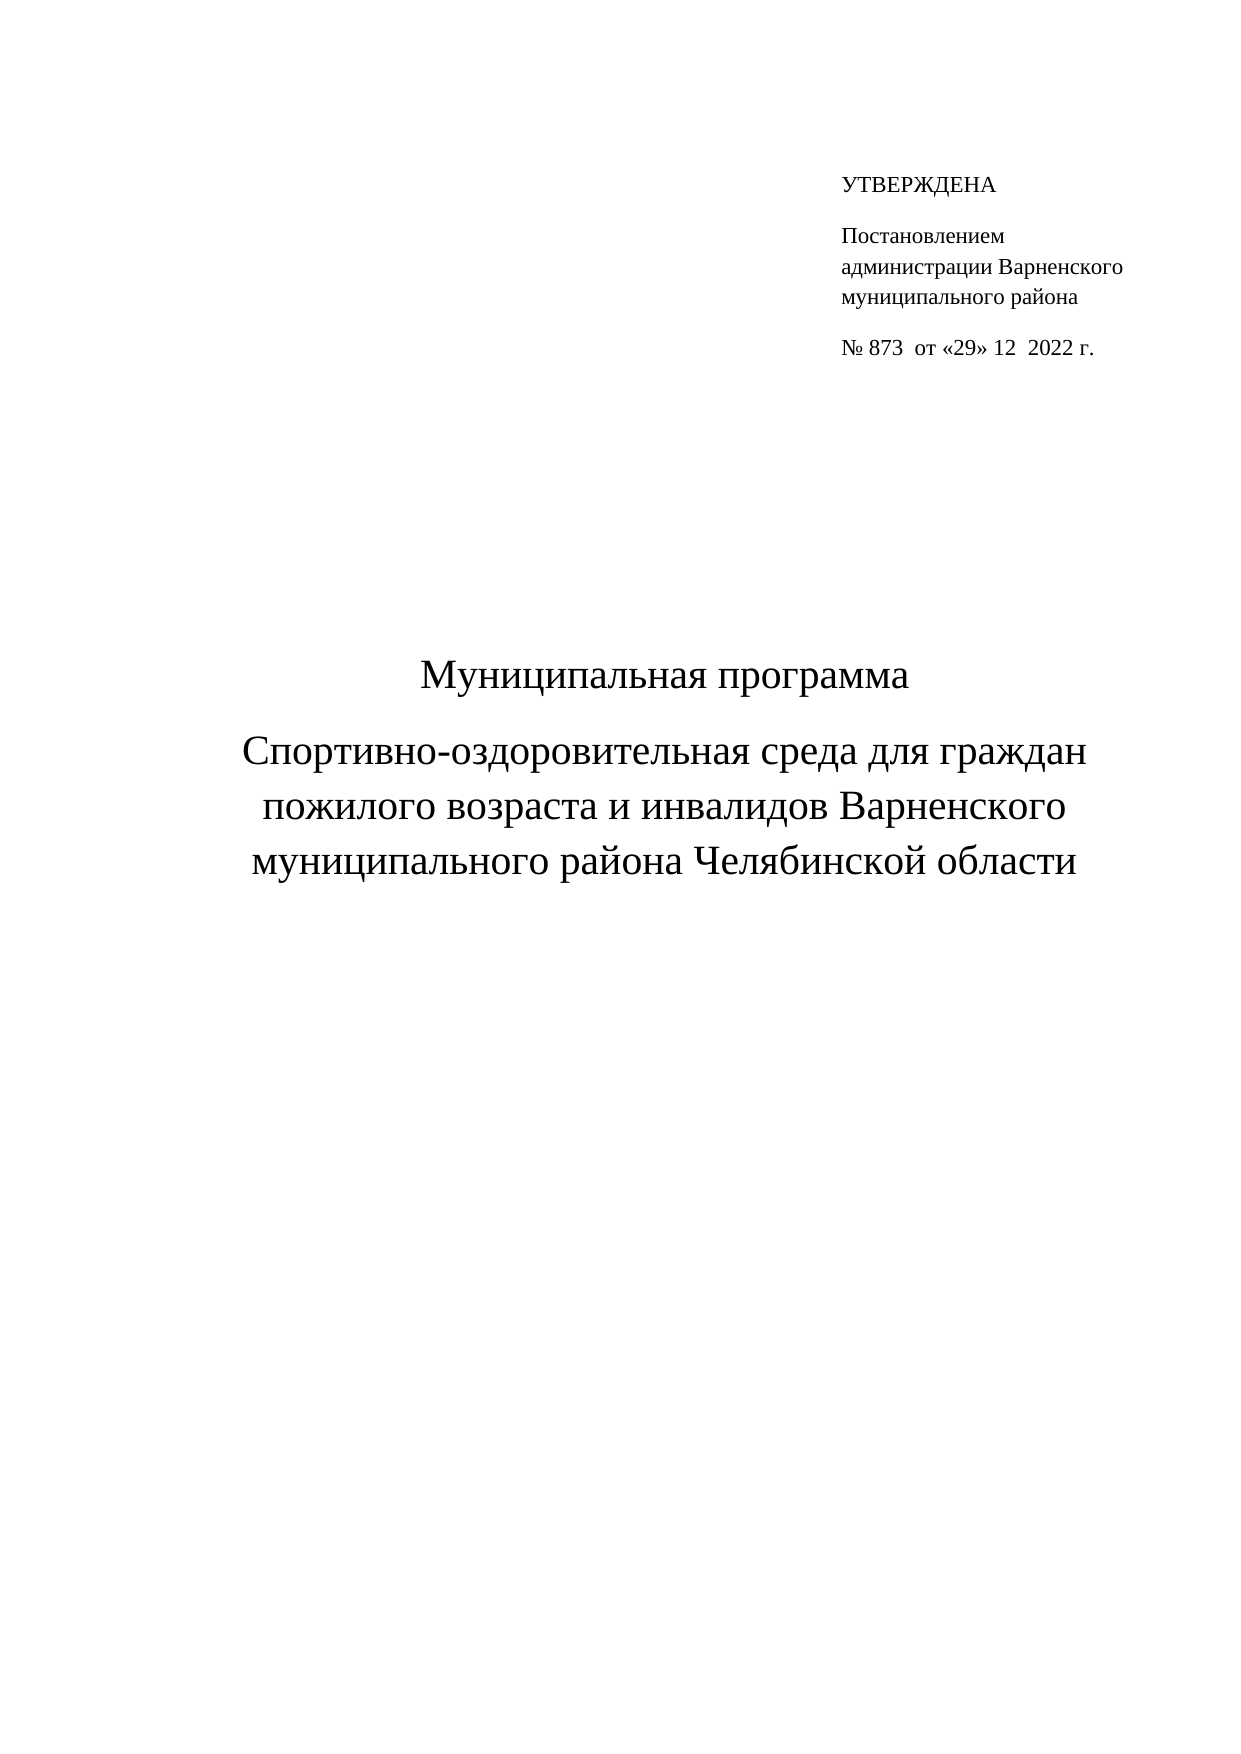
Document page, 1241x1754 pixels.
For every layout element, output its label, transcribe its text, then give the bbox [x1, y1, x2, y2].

text Муниципальная программа [177, 649, 1152, 697]
text Постановлением администрации Варненского муниципального района [841, 222, 1152, 309]
text № 873 от «29» 12 2022 г. [841, 334, 1152, 360]
text Спортивно-оздоровительная среда для граждан пожилого возраста и инвалидов Варненского муниципального района Челябинской области [177, 726, 1152, 884]
text УТВЕРЖДЕНА [177, 171, 1152, 197]
